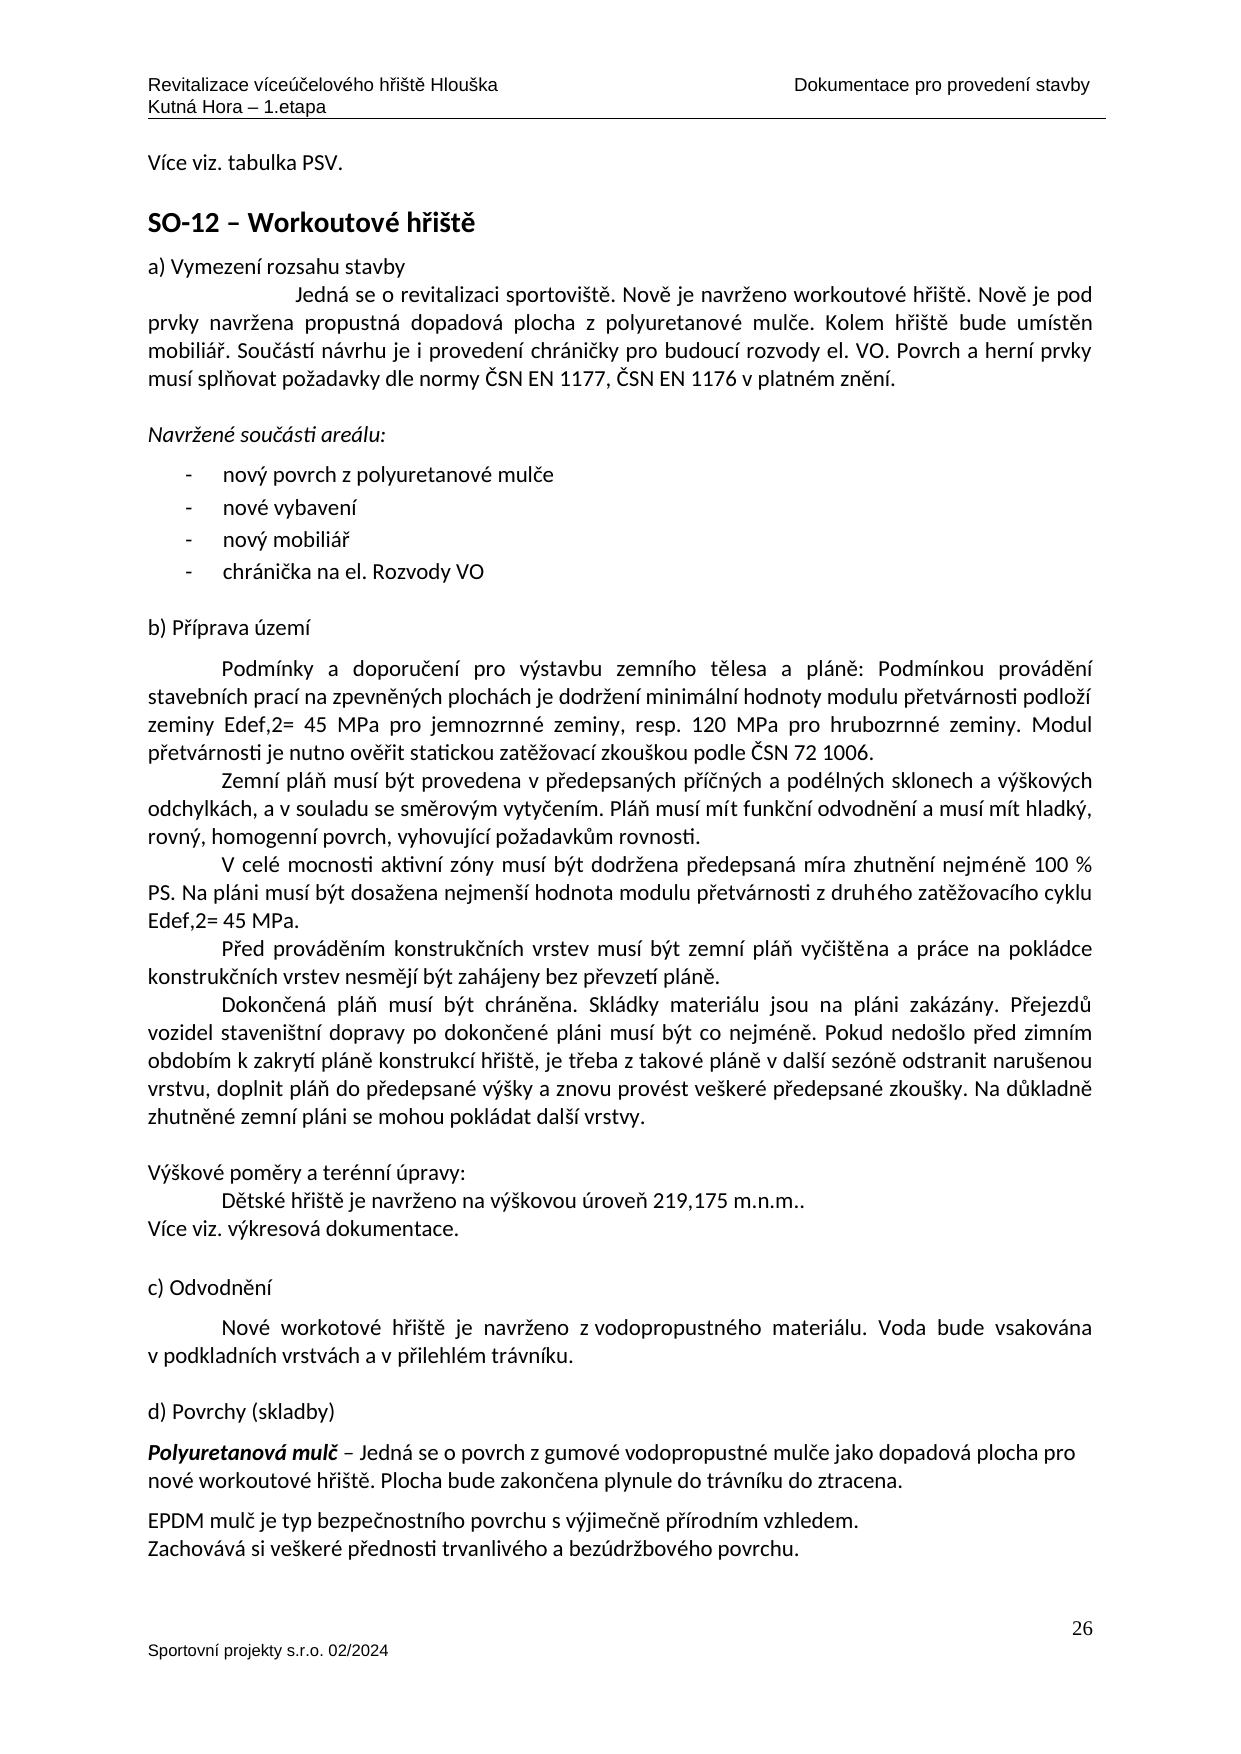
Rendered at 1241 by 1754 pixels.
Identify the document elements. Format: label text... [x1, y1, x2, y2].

text Nové workotové hřiště je navrženo z vodopropustného materiálu. Voda bude vsakována v podkladních vrstvách a v přilehlém trávníku. [148, 1313, 1093, 1369]
text Dětské hřiště je navrženo na výškovou úroveň 219,175 m.n.m.. [148, 1186, 1093, 1214]
text EPDM mulč je typ bezpečnostního povrchu s výjimečně přírodním vzhledem. [148, 1506, 1093, 1534]
text d) Povrchy (skladby) [148, 1397, 1093, 1425]
text Zemní pláň musí být provedena v předepsaných příčných a podélných sklonech a výškových odchylkách, a v souladu se směrovým vytyčením. Pláň musí mít funkční odvodnění a musí mít hladký, rovný, homogenní povrch, vyhovující požadavkům rovnosti. [148, 766, 1093, 850]
text Podmínky a doporučení pro výstavbu zemního tělesa a pláně: Podmínkou provádění stavebních prací na zpevněných plochách je dodržení minimální hodnoty modulu přetvárnosti podloží zeminy Edef,2= 45 MPa pro jemnozrnné zeminy, resp. 120 MPa pro hrubozrnné zeminy. Modul přetvárnosti je nutno ověřit statickou zatěžovací zkouškou podle ČSN 72 1006. [148, 654, 1093, 766]
text c) Odvodnění [148, 1273, 1093, 1301]
text b) Příprava území [148, 613, 1093, 641]
text V celé mocnosti aktivní zóny musí být dodržena předepsaná míra zhutnění nejméně 100 % PS. Na pláni musí být dosažena nejmenší hodnota modulu přetvárnosti z druhého zatěžovacího cyklu Edef,2= 45 MPa. [148, 850, 1093, 934]
text Dokončená pláň musí být chráněna. Skládky materiálu jsou na pláni zakázány. Přejezdů vozidel staveništní dopravy po dokončené pláni musí být co nejméně. Pokud nedošlo před zimním obdobím k zakrytí pláně konstrukcí hřiště, je třeba z takové pláně v další sezóně odstranit narušenou vrstvu, doplnit pláň do předepsané výšky a znovu provést veškeré předepsané zkoušky. Na důkladně zhutněné zemní pláni se mohou pokládat další vrstvy. [148, 990, 1093, 1130]
list nový mobiliář [185, 525, 1093, 553]
text Před prováděním konstrukčních vrstev musí být zemní pláň vyčištěna a práce na pokládce konstrukčních vrstev nesmějí být zahájeny bez převzetí pláně. [148, 934, 1093, 990]
text a) Vymezení rozsahu stavby [148, 252, 1093, 280]
list nový povrch z polyuretanové mulče [185, 460, 1093, 488]
text SO-12 – Workoutové hřiště [148, 204, 1093, 239]
text Navržené součásti areálu: [148, 420, 1093, 448]
text Více viz. výkresová dokumentace. [148, 1214, 1093, 1242]
text Výškové poměry a terénní úpravy: [148, 1158, 1093, 1186]
list chránička na el. Rozvody VO [185, 557, 1093, 585]
text Zachovává si veškeré přednosti trvanlivého a bezúdržbového povrchu. [148, 1534, 1093, 1562]
text Více viz. tabulka PSV. [148, 148, 1093, 176]
text Polyuretanová mulč – Jedná se o povrch z gumové vodopropustné mulče jako dopadová plocha pro nové workoutové hřiště. Plocha bude zakončena plynule do trávníku do ztracena. [148, 1438, 1093, 1494]
list nové vybavení [185, 493, 1093, 521]
text Jedná se o revitalizaci sportoviště. Nově je navrženo workoutové hřiště. Nově je pod prvky navržena propustná dopadová plocha z polyuretanové mulče. Kolem hřiště bude umístěn mobiliář. Součástí návrhu je i provedení chráničky pro budoucí rozvody el. VO. Povrch a herní prvky musí splňovat požadavky dle normy ČSN EN 1177, ČSN EN 1176 v platném znění. [148, 280, 1093, 392]
